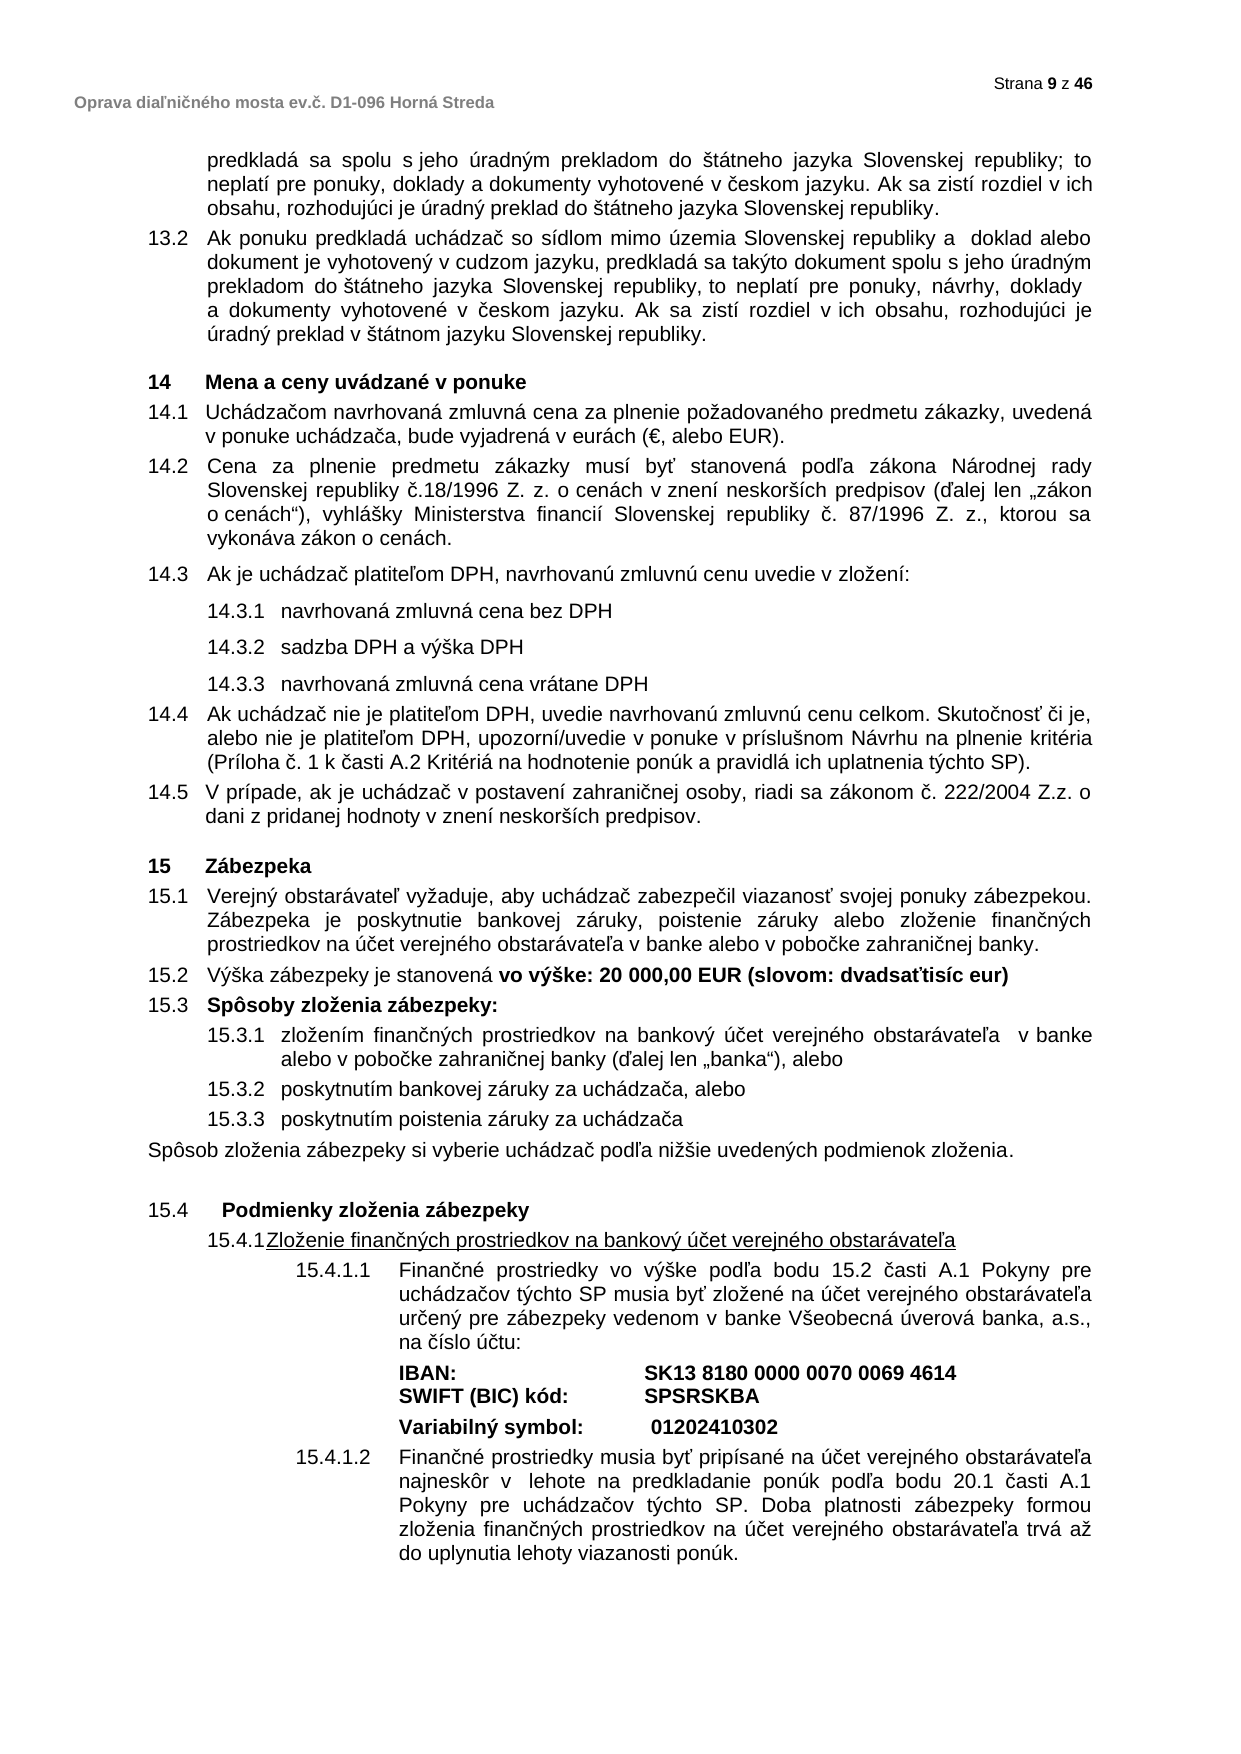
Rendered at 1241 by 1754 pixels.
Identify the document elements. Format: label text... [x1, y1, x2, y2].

list poskytnutím bankovej záruky za uchádzača, alebo [207, 1077, 1093, 1101]
text IBAN: SK13 8180 0000 0070 0069 4614 [399, 1360, 1093, 1384]
list Cena za plnenie predmetu zákazky musí byť stanovená podľa zákona Národnej rady Slovenskej republiky č.18/1996 Z. z. o cenách v znení neskorších predpisov (ďalej len „zákon o cenách“), vyhlášky Ministerstva financií Slovenskej republiky č. 87/1996 Z. z., ktorou sa vykonáva zákon o cenách. [148, 454, 1093, 550]
subtitle Spôsoby zloženia zábezpeky: [148, 993, 1092, 1017]
text 15.4.1.1 Finančné prostriedky vo výške podľa bodu 15.2 časti A.1 Pokyny pre uchádzačov týchto SP musia byť zložené na účet verejného obstarávateľa určený pre zábezpeky vedenom v banke Všeobecná úverová banka, a.s., na číslo účtu: [295, 1258, 1092, 1354]
text 15.4.1 Zloženie finančných prostriedkov na bankový účet verejného obstarávateľa [207, 1228, 1092, 1252]
subtitle Výška zábezpeky je stanovená vo výške: 20 000,00 EUR (slovom: dvadsaťtisíc eur) [148, 962, 1093, 986]
list Ak uchádzač nie je platiteľom DPH, uvedie navrhovanú zmluvnú cenu celkom. Skutočnosť či je, alebo nie je platiteľom DPH, upozorní/uvedie v ponuke v príslušnom Návrhu na plnenie kritéria (Príloha č. 1 k časti A.2 Kritériá na hodnotenie ponúk a pravidlá ich uplatnenia týchto SP). [148, 702, 1093, 774]
subtitle Verejný obstarávateľ vyžaduje, aby uchádzač zabezpečil viazanosť svojej ponuky zábezpekou. Zábezpeka je poskytnutie bankovej záruky, poistenie záruky alebo zloženie finančných prostriedkov na účet verejného obstarávateľa v banke alebo v pobočke zahraničnej banky. [148, 884, 1093, 956]
list Ak ponuku predkladá uchádzač so sídlom mimo územia Slovenskej republiky a doklad alebo dokument je vyhotovený v cudzom jazyku, predkladá sa takýto dokument spolu s jeho úradným prekladom do štátneho jazyka Slovenskej republiky, to neplatí pre ponuky, návrhy, doklady a dokumenty vyhotovené v českom jazyku. Ak sa zistí rozdiel v ich obsahu, rozhodujúci je úradný preklad v štátnom jazyku Slovenskej republiky. [148, 226, 1093, 346]
list Ak je uchádzač platiteľom DPH, navrhovanú zmluvnú cenu uvedie v zložení: [148, 562, 1093, 586]
list zložením finančných prostriedkov na bankový účet verejného obstarávateľa v banke alebo v pobočke zahraničnej banky (ďalej len „banka“), alebo [207, 1023, 1093, 1071]
text Variabilný symbol: 01202410302 [399, 1414, 1092, 1438]
list navrhovaná zmluvná cena vrátane DPH [207, 672, 1093, 696]
list poskytnutím poistenia záruky za uchádzača [207, 1107, 1093, 1131]
list Podmienky zloženia zábezpeky [148, 1198, 1092, 1222]
subtitle Mena a ceny uvádzané v ponuke [148, 369, 1093, 393]
list Uchádzačom navrhovaná zmluvná cena za plnenie požadovaného predmetu zákazky, uvedená v ponuke uchádzača, bude vyjadrená v eurách (€, alebo EUR). [148, 400, 1093, 448]
subtitle Zábezpeka [148, 854, 1093, 878]
list navrhovaná zmluvná cena bez DPH [207, 599, 1093, 623]
list V prípade, ak je uchádzač v postavení zahraničnej osoby, riadi sa zákonom č. 222/2004 Z.z. o dani z pridanej hodnoty v znení neskorších predpisov. [148, 780, 1093, 828]
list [148, 148, 1093, 219]
list sadzba DPH a výška DPH [207, 635, 1093, 659]
text 15.4.1.2 Finančné prostriedky musia byť pripísané na účet verejného obstarávateľa najneskôr v lehote na predkladanie ponúk podľa bodu 20.1 časti A.1 Pokyny pre uchádzačov týchto SP. Doba platnosti zábezpeky formou zloženia finančných prostriedkov na účet verejného obstarávateľa trvá až do uplynutia lehoty viazanosti ponúk. [295, 1445, 1092, 1564]
text Spôsob zloženia zábezpeky si vyberie uchádzač podľa nižšie uvedených podmienok zloženia. [148, 1137, 1092, 1161]
text SWIFT (BIC) kód: SPSRSKBA [399, 1384, 1092, 1408]
